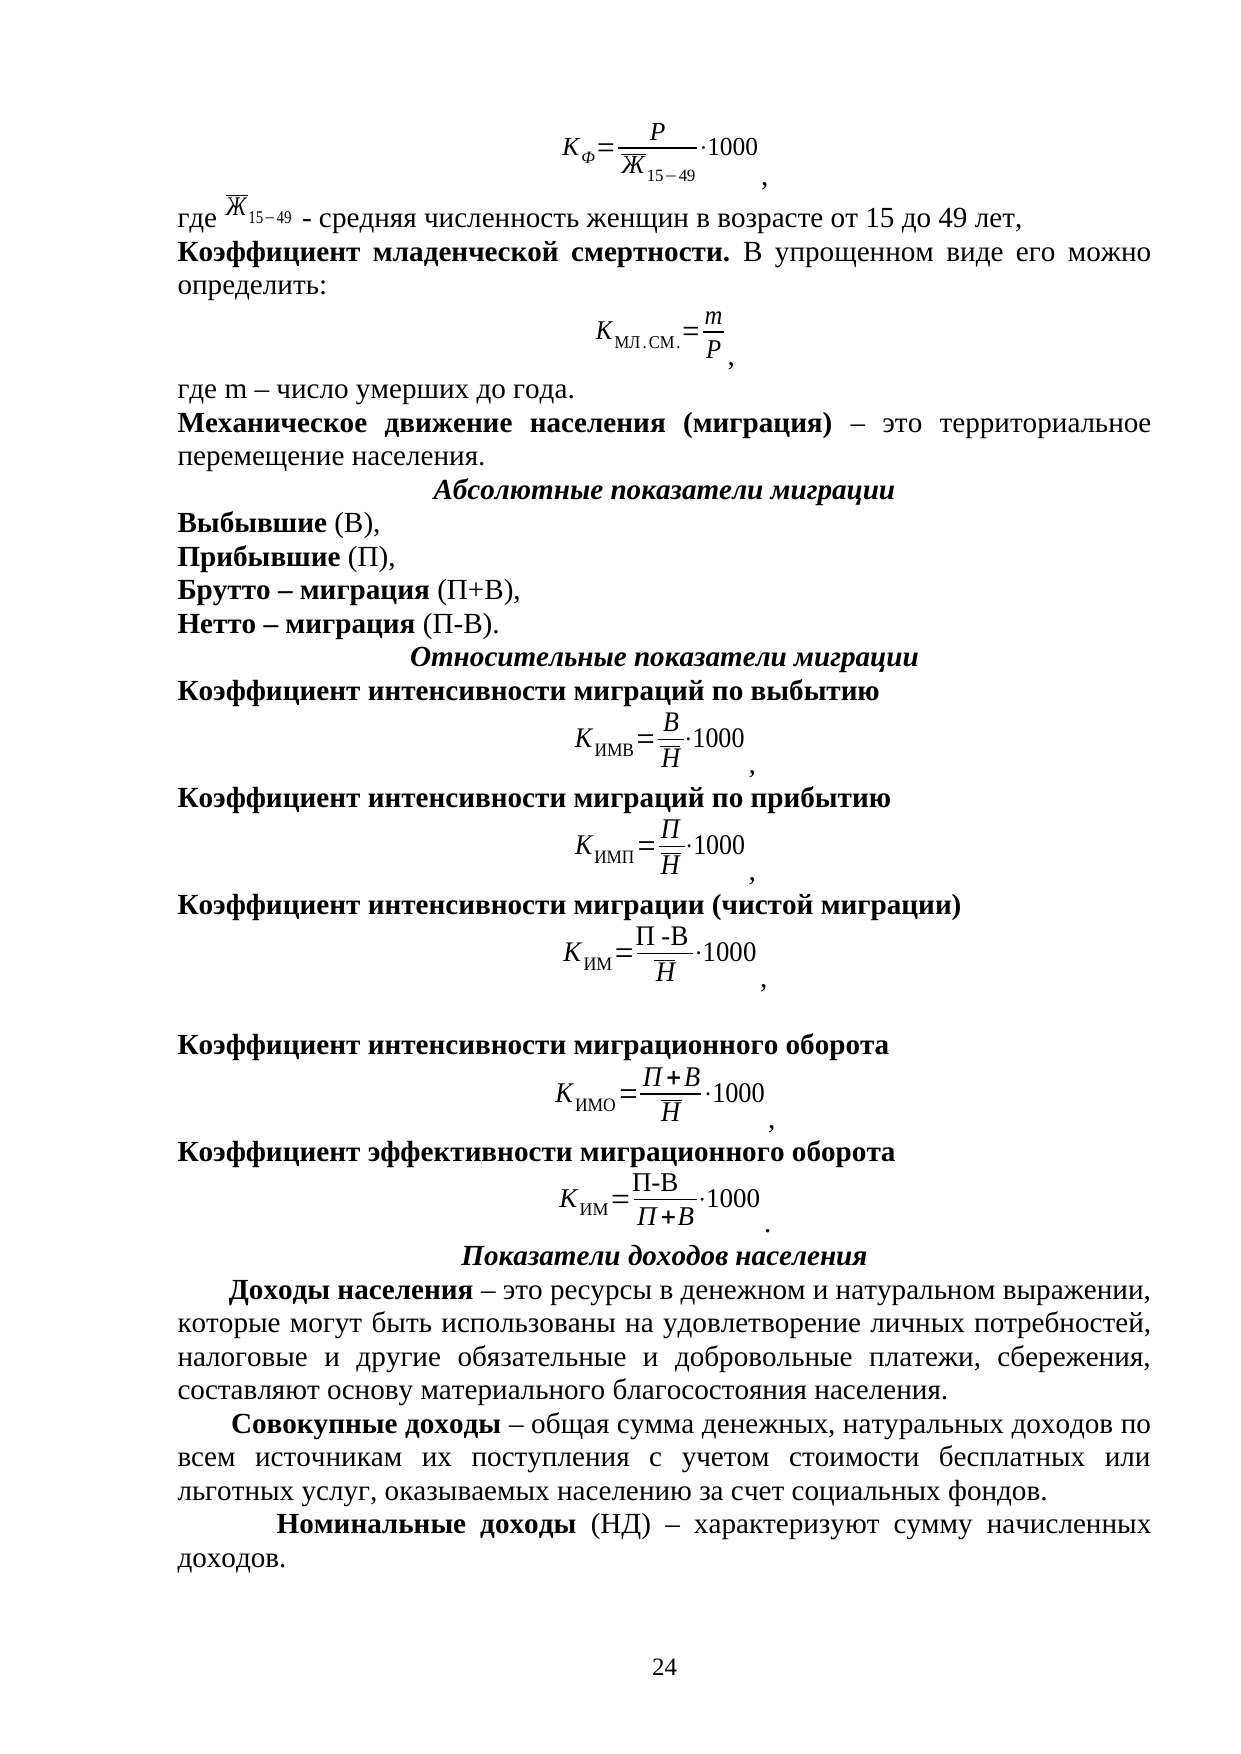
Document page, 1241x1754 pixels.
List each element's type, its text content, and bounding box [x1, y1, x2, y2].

text . [177, 1168, 1152, 1238]
text Совокупные доходы – общая сумма денежных, натуральных доходов по всем источникам их поступления с учетом стоимости бесплатных или льготных услуг, оказываемых населению за счет социальных фондов. [177, 1406, 1152, 1507]
text Абсолютные показатели миграции [177, 472, 1152, 505]
text Коэффициент интенсивности миграционного оборота [177, 1027, 1152, 1061]
text Нетто – миграция (П-В). [177, 606, 1152, 639]
text где - средняя численность женщин в возрасте от 15 до 49 лет, [177, 192, 1152, 234]
text , [177, 118, 1152, 192]
text Коэффициент интенсивности миграций по прибытию [177, 780, 1152, 813]
text Относительные показатели миграции [177, 639, 1152, 673]
text Прибывшие (П), [177, 539, 1152, 572]
text Выбывшие (В), [177, 505, 1152, 539]
text Коэффициент интенсивности миграций по выбытию [177, 673, 1152, 707]
text , [177, 813, 1152, 887]
text где m – число умерших до года. [177, 371, 1152, 405]
text Номинальные доходы (НД) – характеризуют сумму начисленных доходов. [177, 1507, 1152, 1574]
text Показатели доходов населения [177, 1238, 1152, 1272]
text , [177, 301, 1152, 371]
text Брутто – миграция (П+В), [177, 572, 1152, 606]
text Доходы населения – это ресурсы в денежном и натуральном выражении, которые могут быть использованы на удовлетворение личных потребностей, налоговые и другие обязательные и добровольные платежи, сбережения, составляют основу материального благосостояния населения. [177, 1272, 1152, 1406]
text , [177, 1061, 1152, 1134]
text , [177, 921, 1152, 994]
text , [177, 707, 1152, 780]
text Механическое движение населения (миграция) – это территориальное перемещение населения. [177, 405, 1152, 472]
text Коэффициент младенческой смертности. В упрощенном виде его можно определить: [177, 234, 1152, 301]
text Коэффициент эффективности миграционного оборота [177, 1134, 1152, 1168]
text Коэффициент интенсивности миграции (чистой миграции) [177, 887, 1152, 921]
